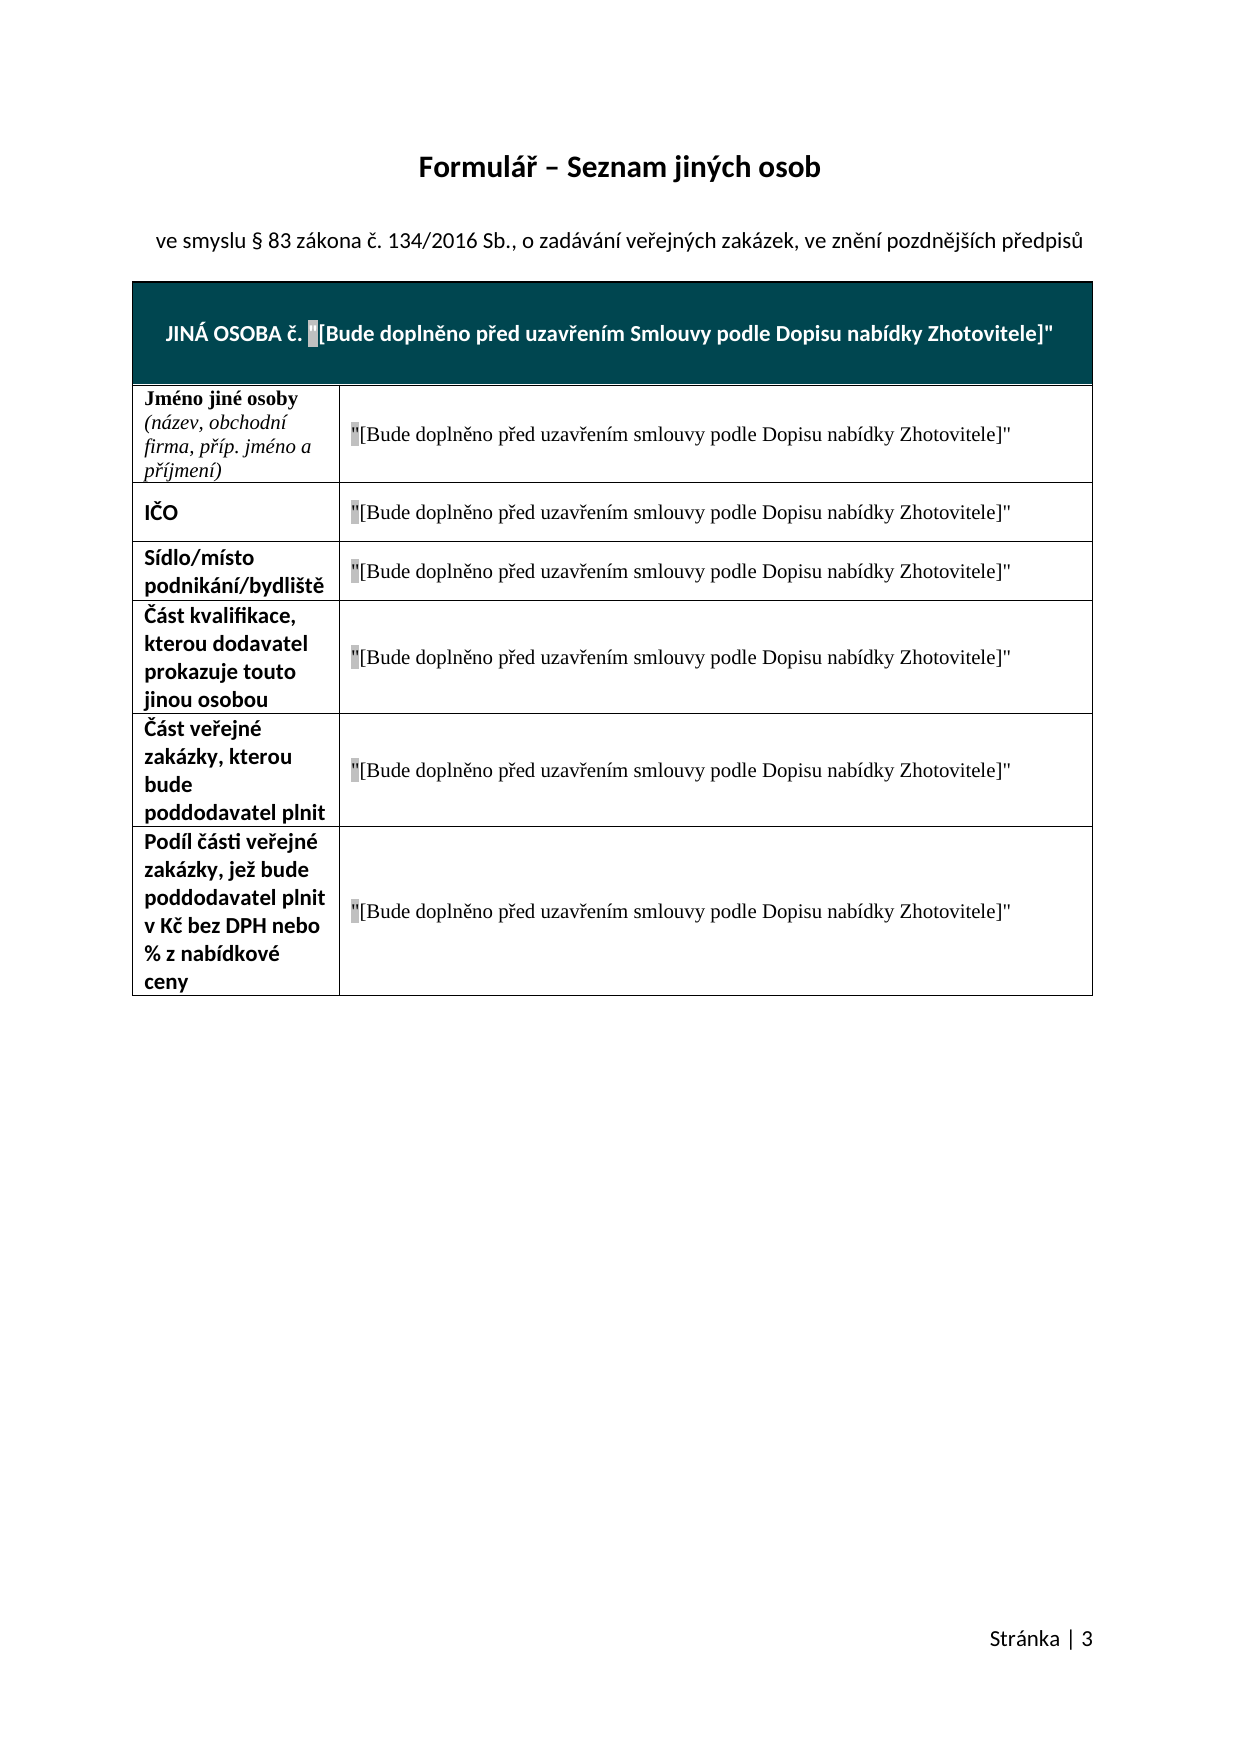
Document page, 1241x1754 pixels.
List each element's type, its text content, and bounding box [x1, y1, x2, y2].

table_cell [340, 483, 1092, 541]
table_cell Sídlo/místo podnikání/bydliště [133, 542, 339, 600]
text ve smyslu § 83 zákona č. 134/2016 Sb., o zadávání veřejných zakázek, ve znění pozdnějších předpisů [148, 226, 1093, 254]
table_cell [340, 827, 1092, 995]
table_cell Podíl části veřejné zakázky, jež bude poddodavatel plnit v Kč bez DPH nebo % z nabídkové ceny [133, 827, 339, 995]
table_cell [340, 714, 1092, 826]
table_cell [340, 542, 1092, 600]
table_cell Část veřejné zakázky, kterou bude poddodavatel plnit [133, 714, 339, 826]
table_cell Jméno jiné osoby (název, obchodní firma, příp. jméno a příjmení) [133, 386, 339, 482]
text Formulář – Seznam jiných osob [148, 148, 1093, 186]
table_cell [340, 601, 1092, 713]
table_cell IČO [133, 483, 339, 541]
table_cell [340, 386, 1092, 482]
table_header JINÁ OSOBA č. [133, 283, 1092, 384]
table_cell Část kvalifikace, kterou dodavatel prokazuje touto jinou osobou [133, 601, 339, 713]
